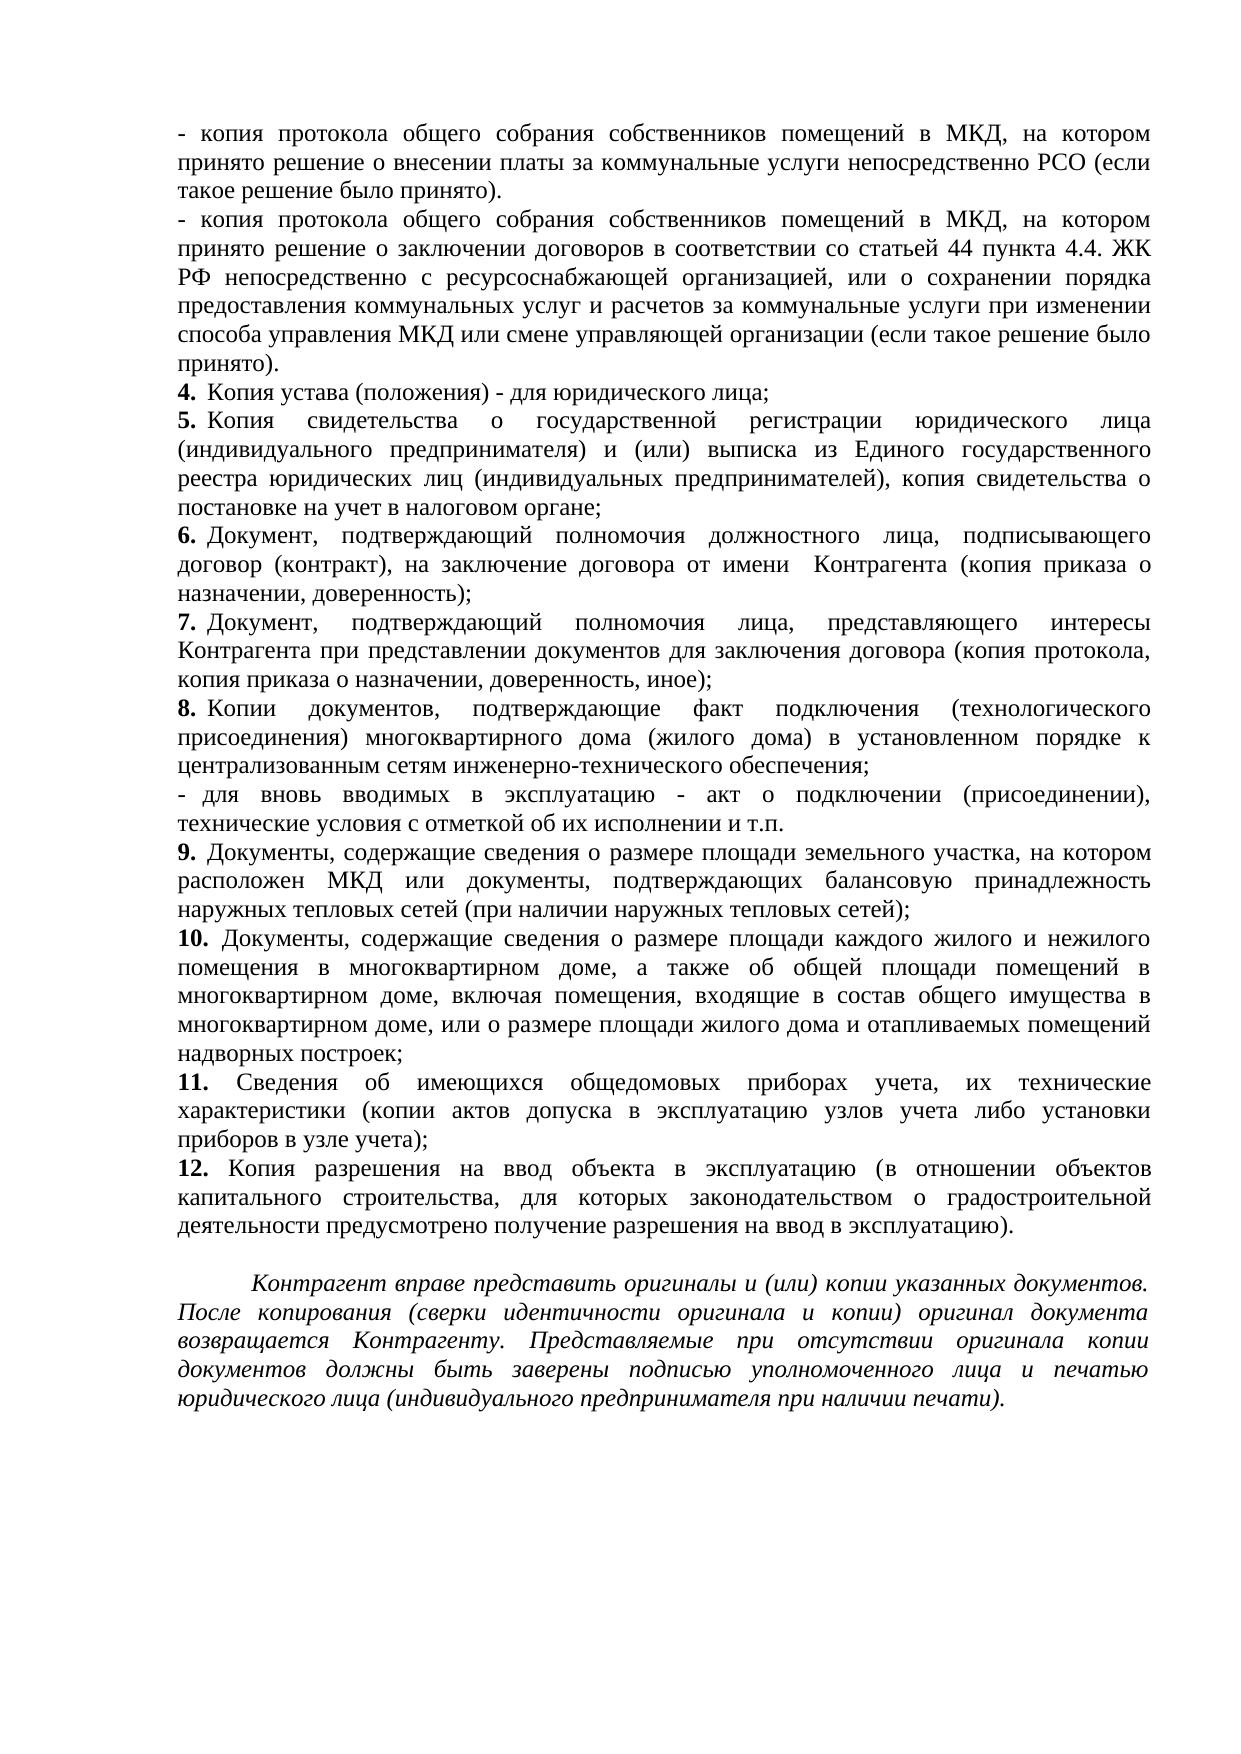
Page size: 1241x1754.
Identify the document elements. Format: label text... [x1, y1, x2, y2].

list Документы, содержащие сведения о размере площади каждого жилого и нежилого помещения в многоквартирном доме, а также об общей площади помещений в многоквартирном доме, включая помещения, входящие в состав общего имущества в многоквартирном доме, или о размере площади жилого дома и отапливаемых помещений надворных построек; [177, 923, 1152, 1067]
list Копия свидетельства о государственной регистрации юридического лица (индивидуального предпринимателя) и (или) выписка из Единого государственного реестра юридических лиц (индивидуальных предпринимателей), копия свидетельства о постановке на учет в налоговом органе; [177, 406, 1152, 521]
list Документ, подтверждающий полномочия лица, представляющего интересы Контрагента при представлении документов для заключения договора (копия протокола, копия приказа о назначении, доверенность, иное); [177, 607, 1152, 693]
list Копия устава (положения) - для юридического лица; [177, 377, 1152, 406]
text 12. Копия разрешения на ввод объекта в эксплуатацию (в отношении объектов капитального строительства, для которых законодательством о градостроительной деятельности предусмотрено получение разрешения на ввод в эксплуатацию). [177, 1153, 1152, 1239]
text - копия протокола общего собрания собственников помещений в МКД, на котором принято решение о заключении договоров в соответствии со статьей 44 пункта 4.4. ЖК РФ непосредственно c ресурсоснабжающей организацией, или о сохранении порядка предоставления коммунальных услуг и расчетов за коммунальные услуги при изменении способа управления МКД или смене управляющей организации (если такое решение было принято). [177, 204, 1152, 377]
text Контрагент вправе представить оригиналы и (или) копии указанных документов. После копирования (сверки идентичности оригинала и копии) оригинал документа возвращается Контрагенту. Представляемые при отсутствии оригинала копии документов должны быть заверены подписью уполномоченного лица и печатью юридического лица (индивидуального предпринимателя при наличии печати). [177, 1268, 1152, 1412]
list Документы, содержащие сведения о размере площади земельного участка, на котором расположен МКД или документы, подтверждающих балансовую принадлежность наружных тепловых сетей (при наличии наружных тепловых сетей); [177, 837, 1152, 923]
list Документ, подтверждающий полномочия должностного лица, подписывающего договор (контракт), на заключение договора от имени Контрагента (копия приказа о назначении, доверенность); [177, 521, 1152, 607]
list для вновь вводимых в эксплуатацию - акт о подключении (присоединении), технические условия с отметкой об их исполнении и т.п. [177, 779, 1152, 837]
text - копия протокола общего собрания собственников помещений в МКД, на котором принято решение о внесении платы за коммунальные услуги непосредственно РСО (если такое решение было принято). [177, 118, 1152, 204]
list Копии документов, подтверждающие факт подключения (технологического присоединения) многоквартирного дома (жилого дома) в установленном порядке к централизованным сетям инженерно-технического обеспечения; [177, 693, 1152, 779]
list Сведения об имеющихся общедомовых приборах учета, их технические характеристики (копии актов допуска в эксплуатацию узлов учета либо установки приборов в узле учета); [177, 1067, 1152, 1153]
